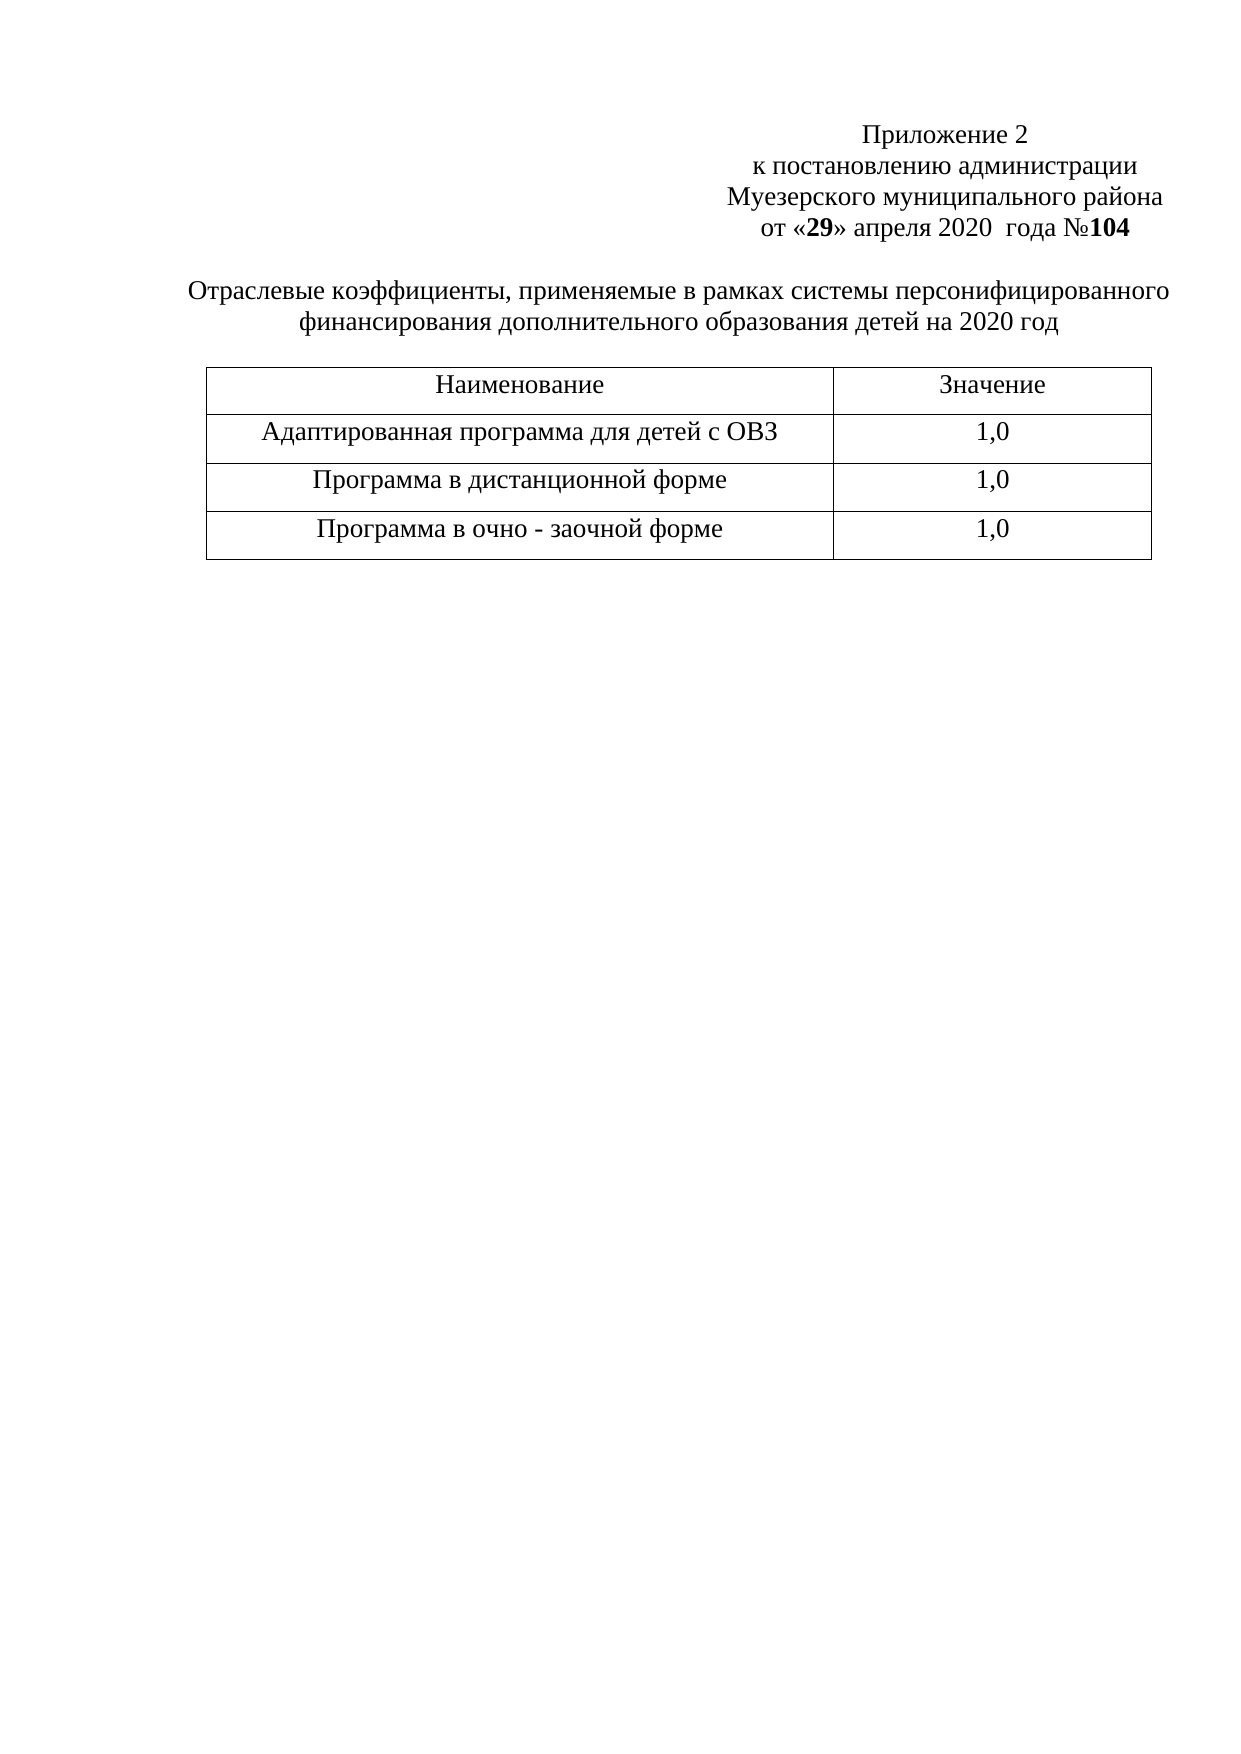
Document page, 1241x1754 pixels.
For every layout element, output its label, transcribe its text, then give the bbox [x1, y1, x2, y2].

table_header Наименование [207, 368, 833, 414]
table_cell 1,0 [834, 464, 1151, 511]
table_cell Программа в очно - заочной форме [207, 512, 833, 559]
table_cell 1,0 [834, 415, 1151, 462]
text Муезерского муниципального района [177, 180, 1181, 212]
table_cell Программа в дистанционной форме [207, 464, 833, 511]
table_cell Адаптированная программа для детей с ОВЗ [207, 415, 833, 462]
table_header Значение [834, 368, 1151, 414]
table_cell 1,0 [834, 512, 1151, 559]
text к постановлению администрации [177, 149, 1181, 180]
text Приложение 2 [177, 118, 1181, 149]
text от «29» апреля 2020 года №104 [177, 212, 1181, 243]
text Отраслевые коэффициенты, применяемые в рамках системы персонифицированного финансирования дополнительного образования детей на 2020 год [177, 274, 1181, 336]
